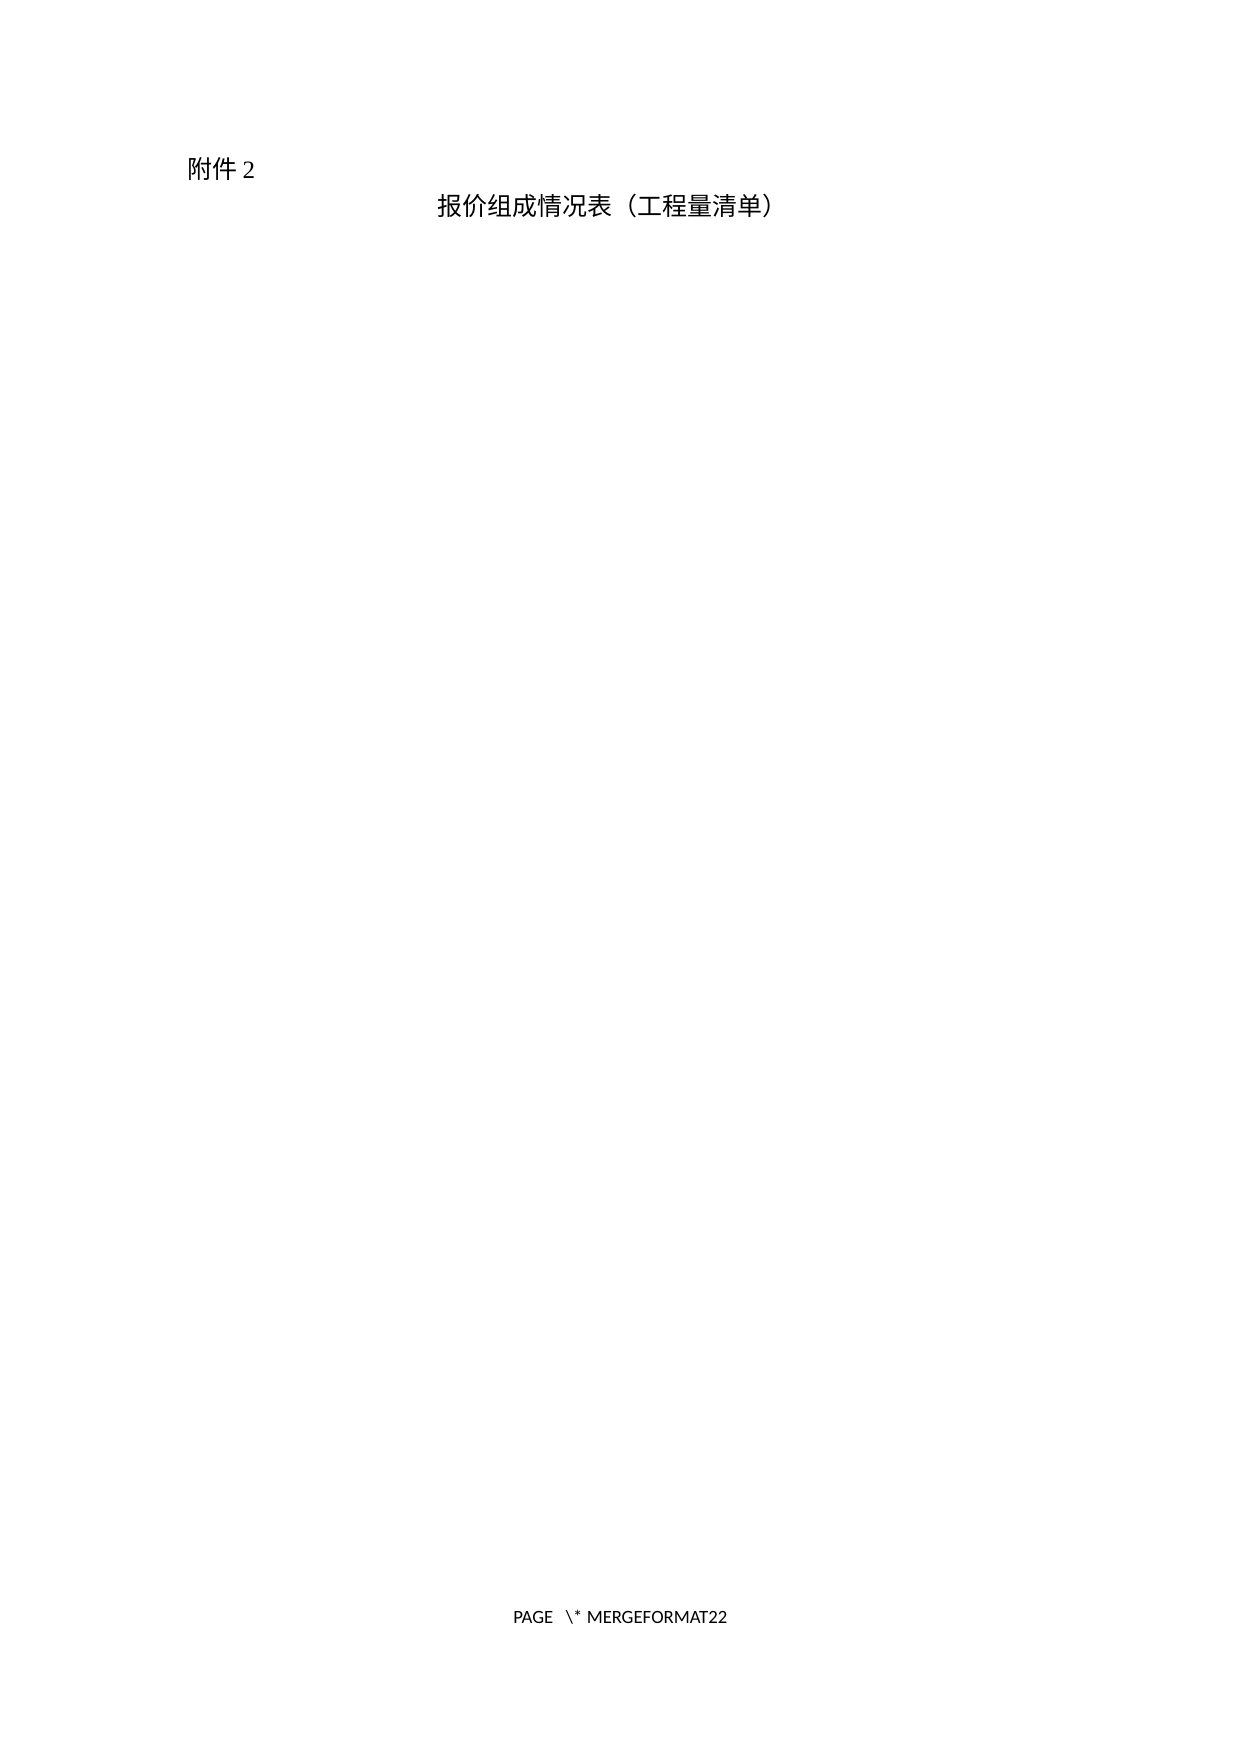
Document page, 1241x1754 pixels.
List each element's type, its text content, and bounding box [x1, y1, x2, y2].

text 附件2 [187, 150, 1053, 186]
text 报价组成情况表（工程量清单） [187, 186, 1053, 222]
